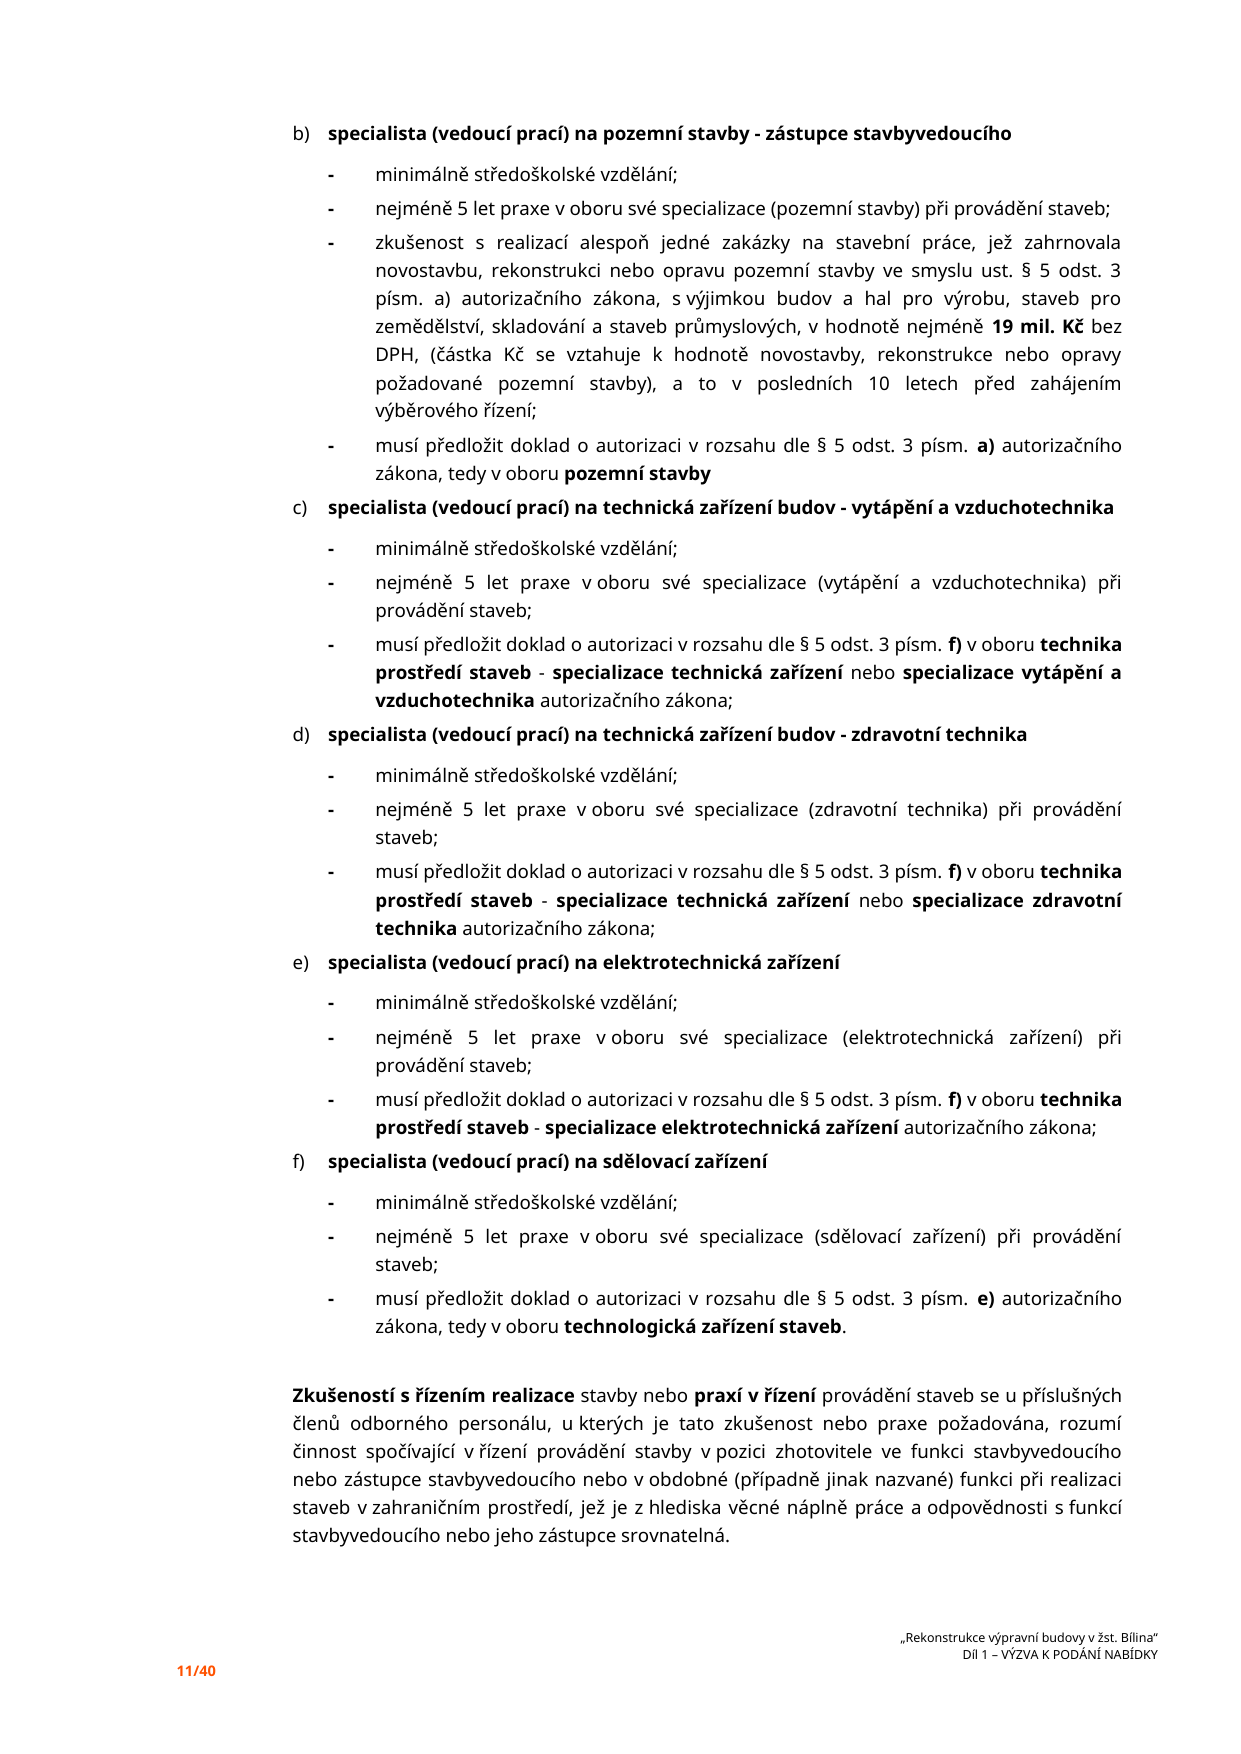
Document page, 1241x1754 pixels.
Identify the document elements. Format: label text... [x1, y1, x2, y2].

text musí předložit doklad o autorizaci v rozsahu dle § 5 odst. 3 písm. f) v oboru technika prostředí staveb - specializace technická zařízení nebo specializace zdravotní technika autorizačního zákona; [328, 859, 1122, 940]
text minimálně středoškolské vzdělání; [328, 762, 1122, 788]
text musí předložit doklad o autorizaci v rozsahu dle § 5 odst. 3 písm. f) v oboru technika prostředí staveb - specializace elektrotechnická zařízení autorizačního zákona; [328, 1086, 1122, 1140]
text nejméně 5 let praxe v oboru své specializace (pozemní stavby) při provádění staveb; [328, 195, 1122, 221]
text specialista (vedoucí prací) na sdělovací zařízení [292, 1148, 1122, 1174]
list specialista (vedoucí prací) na pozemní stavby - zástupce stavbyvedoucího [292, 121, 1122, 146]
text zkušenost s realizací alespoň jedné zakázky na stavební práce, jež zahrnovala novostavbu, rekonstrukci nebo opravu pozemní stavby ve smyslu ust. § 5 odst. 3 písm. a) autorizačního zákona, s výjimkou budov a hal pro výrobu, staveb pro zemědělství, skladování a staveb průmyslových, v hodnotě nejméně 19 mil. Kč bez DPH, (částka Kč se vztahuje k hodnotě novostavby, rekonstrukce nebo opravy požadované pozemní stavby), a to v posledních 10 letech před zahájením výběrového řízení; [328, 230, 1122, 423]
text nejméně 5 let praxe v oboru své specializace (elektrotechnická zařízení) při provádění staveb; [328, 1024, 1122, 1077]
text musí předložit doklad o autorizaci v rozsahu dle § 5 odst. 3 písm. a) autorizačního zákona, tedy v oboru pozemní stavby [328, 432, 1122, 486]
text Zkušeností s řízením realizace stavby nebo praxí v řízení provádění staveb se u příslušných členů odborného personálu, u kterých je tato zkušenost nebo praxe požadována, rozumí činnost spočívající v řízení provádění stavby v pozici zhotovitele ve funkci stavbyvedoucího nebo zástupce stavbyvedoucího nebo v obdobné (případně jinak nazvané) funkci při realizaci staveb v zahraničním prostředí, jež je z hlediska věcné náplně práce a odpovědnosti s funkcí stavbyvedoucího nebo jeho zástupce srovnatelná. [292, 1382, 1122, 1548]
text minimálně středoškolské vzdělání; [328, 1189, 1122, 1214]
text nejméně 5 let praxe v oboru své specializace (vytápění a vzduchotechnika) při provádění staveb; [328, 569, 1122, 623]
text minimálně středoškolské vzdělání; [328, 161, 1122, 187]
text specialista (vedoucí prací) na technická zařízení budov - vytápění a vzduchotechnika [292, 494, 1122, 520]
text musí předložit doklad o autorizaci v rozsahu dle § 5 odst. 3 písm. e) autorizačního zákona, tedy v oboru technologická zařízení staveb. [328, 1286, 1122, 1339]
text minimálně středoškolské vzdělání; [328, 990, 1122, 1015]
text minimálně středoškolské vzdělání; [328, 535, 1122, 560]
text specialista (vedoucí prací) na technická zařízení budov - zdravotní technika [292, 722, 1122, 747]
text musí předložit doklad o autorizaci v rozsahu dle § 5 odst. 3 písm. f) v oboru technika prostředí staveb - specializace technická zařízení nebo specializace vytápění a vzduchotechnika autorizačního zákona; [328, 631, 1122, 713]
text nejméně 5 let praxe v oboru své specializace (sdělovací zařízení) při provádění staveb; [328, 1223, 1122, 1277]
text nejméně 5 let praxe v oboru své specializace (zdravotní technika) při provádění staveb; [328, 797, 1122, 850]
text specialista (vedoucí prací) na elektrotechnická zařízení [292, 949, 1122, 975]
